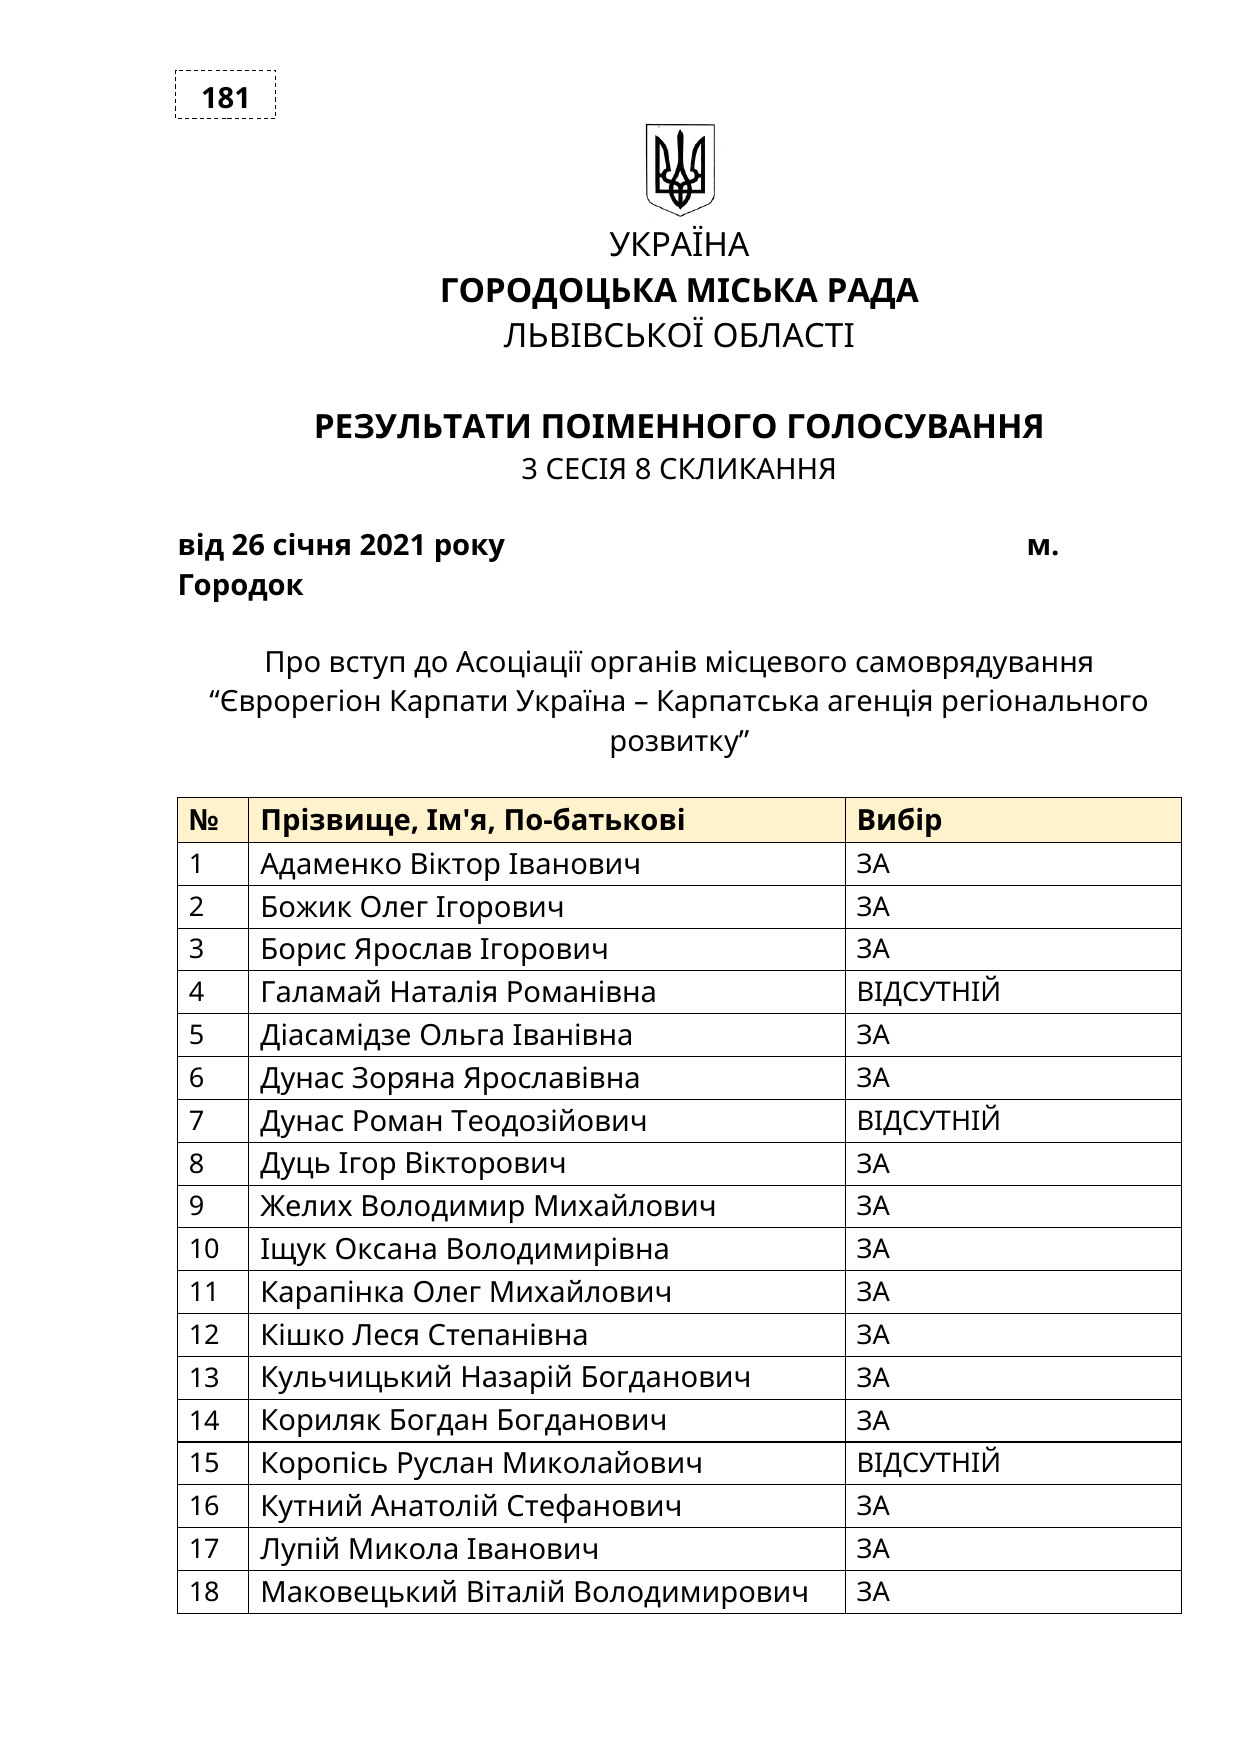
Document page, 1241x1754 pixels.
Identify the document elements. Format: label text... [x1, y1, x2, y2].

table_cell 18 [178, 1571, 248, 1613]
table_cell 5 [178, 1014, 248, 1056]
text Про вступ до Асоціації органів місцевого самоврядування “Єврорегіон Карпати Україна – Карпатська агенція регіонального розвитку” [177, 641, 1181, 760]
picture [633, 118, 726, 221]
table_cell ЗА [846, 1057, 1181, 1099]
table_cell 10 [178, 1228, 248, 1270]
table_cell Галамай Наталія Романівна [249, 971, 845, 1013]
table_cell Желих Володимир Михайлович [249, 1186, 845, 1227]
text ГОРОДОЦЬКА МІСЬКА РАДА [177, 266, 1181, 312]
table_cell 14 [178, 1400, 248, 1441]
table_cell ЗА [846, 843, 1181, 885]
table_cell ЗА [846, 1485, 1181, 1527]
table_cell 13 [178, 1357, 248, 1398]
table_cell 16 [178, 1485, 248, 1527]
table_cell ЗА [846, 1228, 1181, 1270]
table_cell Кутний Анатолій Стефанович [249, 1485, 845, 1527]
text УКРАЇНА [177, 221, 1181, 266]
table_cell Іщук Оксана Володимирівна [249, 1228, 845, 1270]
table_cell ВІДСУТНІЙ [846, 971, 1181, 1013]
table_cell 15 [178, 1443, 248, 1484]
table_cell Кішко Леся Степанівна [249, 1314, 845, 1356]
table_cell Дунас Зоряна Ярославівна [249, 1057, 845, 1099]
table_cell 6 [178, 1057, 248, 1099]
table_cell Карапінка Олег Михайлович [249, 1271, 845, 1313]
table_cell Борис Ярослав Ігорович [249, 929, 845, 970]
table_cell ВІДСУТНІЙ [846, 1443, 1181, 1484]
table_cell Маковецький Віталій Володимирович [249, 1571, 845, 1613]
text 3 СЕСІЯ 8 СКЛИКАННЯ [177, 448, 1181, 488]
table_cell 9 [178, 1186, 248, 1227]
table_cell Кориляк Богдан Богданович [249, 1400, 845, 1441]
table_cell 11 [178, 1271, 248, 1313]
table_cell Дунас Роман Теодозійович [249, 1100, 845, 1142]
table_cell ЗА [846, 1571, 1181, 1613]
table_cell 17 [178, 1528, 248, 1570]
table_cell ЗА [846, 1186, 1181, 1227]
text від 26 січня 2021 року м. Городок [177, 525, 1181, 604]
table_cell ЗА [846, 1400, 1181, 1441]
table_cell 3 [178, 929, 248, 970]
table_cell 1 [178, 843, 248, 885]
table_cell Божик Олег Ігорович [249, 886, 845, 928]
table_cell Діасамідзе Ольга Іванівна [249, 1014, 845, 1056]
table_cell 12 [178, 1314, 248, 1356]
table_cell 2 [178, 886, 248, 928]
table_cell Адаменко Віктор Іванович [249, 843, 845, 885]
table_cell ЗА [846, 886, 1181, 928]
table_cell Дуць Ігор Вікторович [249, 1143, 845, 1184]
table_header Вибір [846, 798, 1181, 842]
table_cell 7 [178, 1100, 248, 1142]
table_cell ЗА [846, 1143, 1181, 1184]
table_cell Лупій Микола Іванович [249, 1528, 845, 1570]
table_cell ЗА [846, 929, 1181, 970]
table_header № [178, 798, 248, 842]
table_header Прізвище, Ім'я, По-батькові [249, 798, 845, 842]
table_cell ЗА [846, 1014, 1181, 1056]
table_cell 8 [178, 1143, 248, 1184]
text РЕЗУЛЬТАТИ ПОІМЕННОГО ГОЛОСУВАННЯ [177, 403, 1181, 448]
table_cell ЗА [846, 1528, 1181, 1570]
text ЛЬВІВСЬКОЇ ОБЛАСТІ [177, 312, 1181, 357]
table_cell Кульчицький Назарій Богданович [249, 1357, 845, 1398]
table_cell ЗА [846, 1314, 1181, 1356]
table_cell Коропісь Руслан Миколайович [249, 1443, 845, 1484]
table_cell ЗА [846, 1357, 1181, 1398]
table_cell ЗА [846, 1271, 1181, 1313]
table_cell 4 [178, 971, 248, 1013]
table_cell ВІДСУТНІЙ [846, 1100, 1181, 1142]
